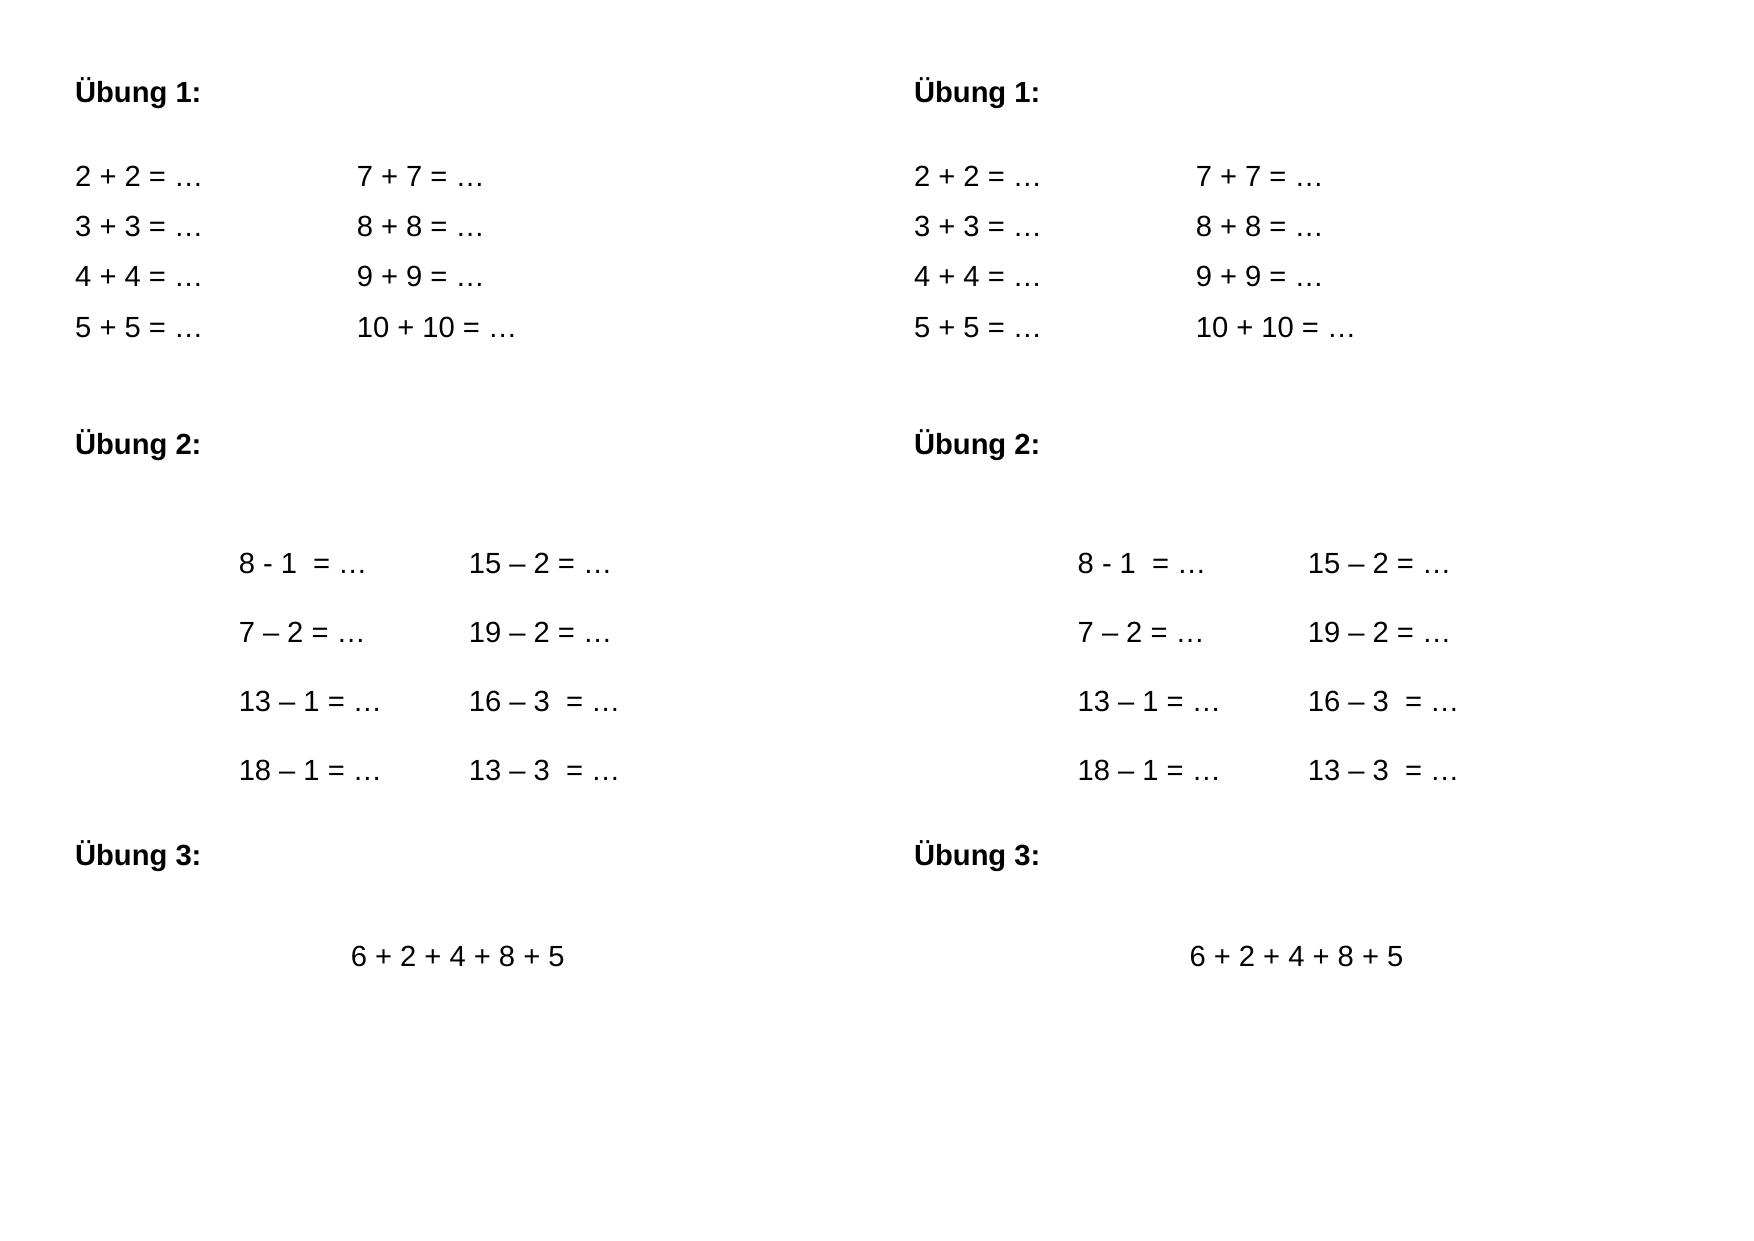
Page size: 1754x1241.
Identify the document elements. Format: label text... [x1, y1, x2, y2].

table_header 15 – 2 = … [1296, 528, 1527, 597]
text 2 + 2 = … 7 + 7 = … [914, 159, 1679, 192]
text 6 + 2 + 4 + 8 + 5 [75, 939, 840, 973]
table_cell 7 – 2 = … [227, 597, 457, 666]
table_cell 18 – 1 = … [1066, 736, 1296, 805]
table_cell 13 – 3 = … [458, 736, 688, 805]
text 2 + 2 = … 7 + 7 = … [75, 159, 840, 192]
table_cell 19 – 2 = … [458, 597, 688, 666]
text Übung 2: [914, 427, 1679, 461]
table_cell 13 – 1 = … [227, 666, 457, 736]
table_cell 13 – 1 = … [1066, 666, 1296, 736]
table_cell 18 – 1 = … [227, 736, 457, 805]
text 4 + 4 = … 9 + 9 = … [914, 259, 1679, 293]
text Übung 2: [75, 427, 840, 461]
table_cell 16 – 3 = … [1296, 666, 1527, 736]
text 3 + 3 = … 8 + 8 = … [75, 209, 840, 243]
text Übung 1: [75, 75, 840, 108]
text Übung 3: [75, 838, 840, 872]
table_cell 13 – 3 = … [1296, 736, 1527, 805]
text Übung 3: [914, 838, 1679, 872]
table_header 8 - 1 = … [227, 528, 457, 597]
table_header 15 – 2 = … [458, 528, 688, 597]
text 5 + 5 = … 10 + 10 = … [75, 310, 840, 343]
table_header 8 - 1 = … [1066, 528, 1296, 597]
table_cell 7 – 2 = … [1066, 597, 1296, 666]
text 4 + 4 = … 9 + 9 = … [75, 259, 840, 293]
text 3 + 3 = … 8 + 8 = … [914, 209, 1679, 243]
table_cell 19 – 2 = … [1296, 597, 1527, 666]
text Übung 1: [914, 75, 1679, 108]
table_cell 16 – 3 = … [458, 666, 688, 736]
text 5 + 5 = … 10 + 10 = … [914, 310, 1679, 343]
text 6 + 2 + 4 + 8 + 5 [914, 939, 1679, 973]
